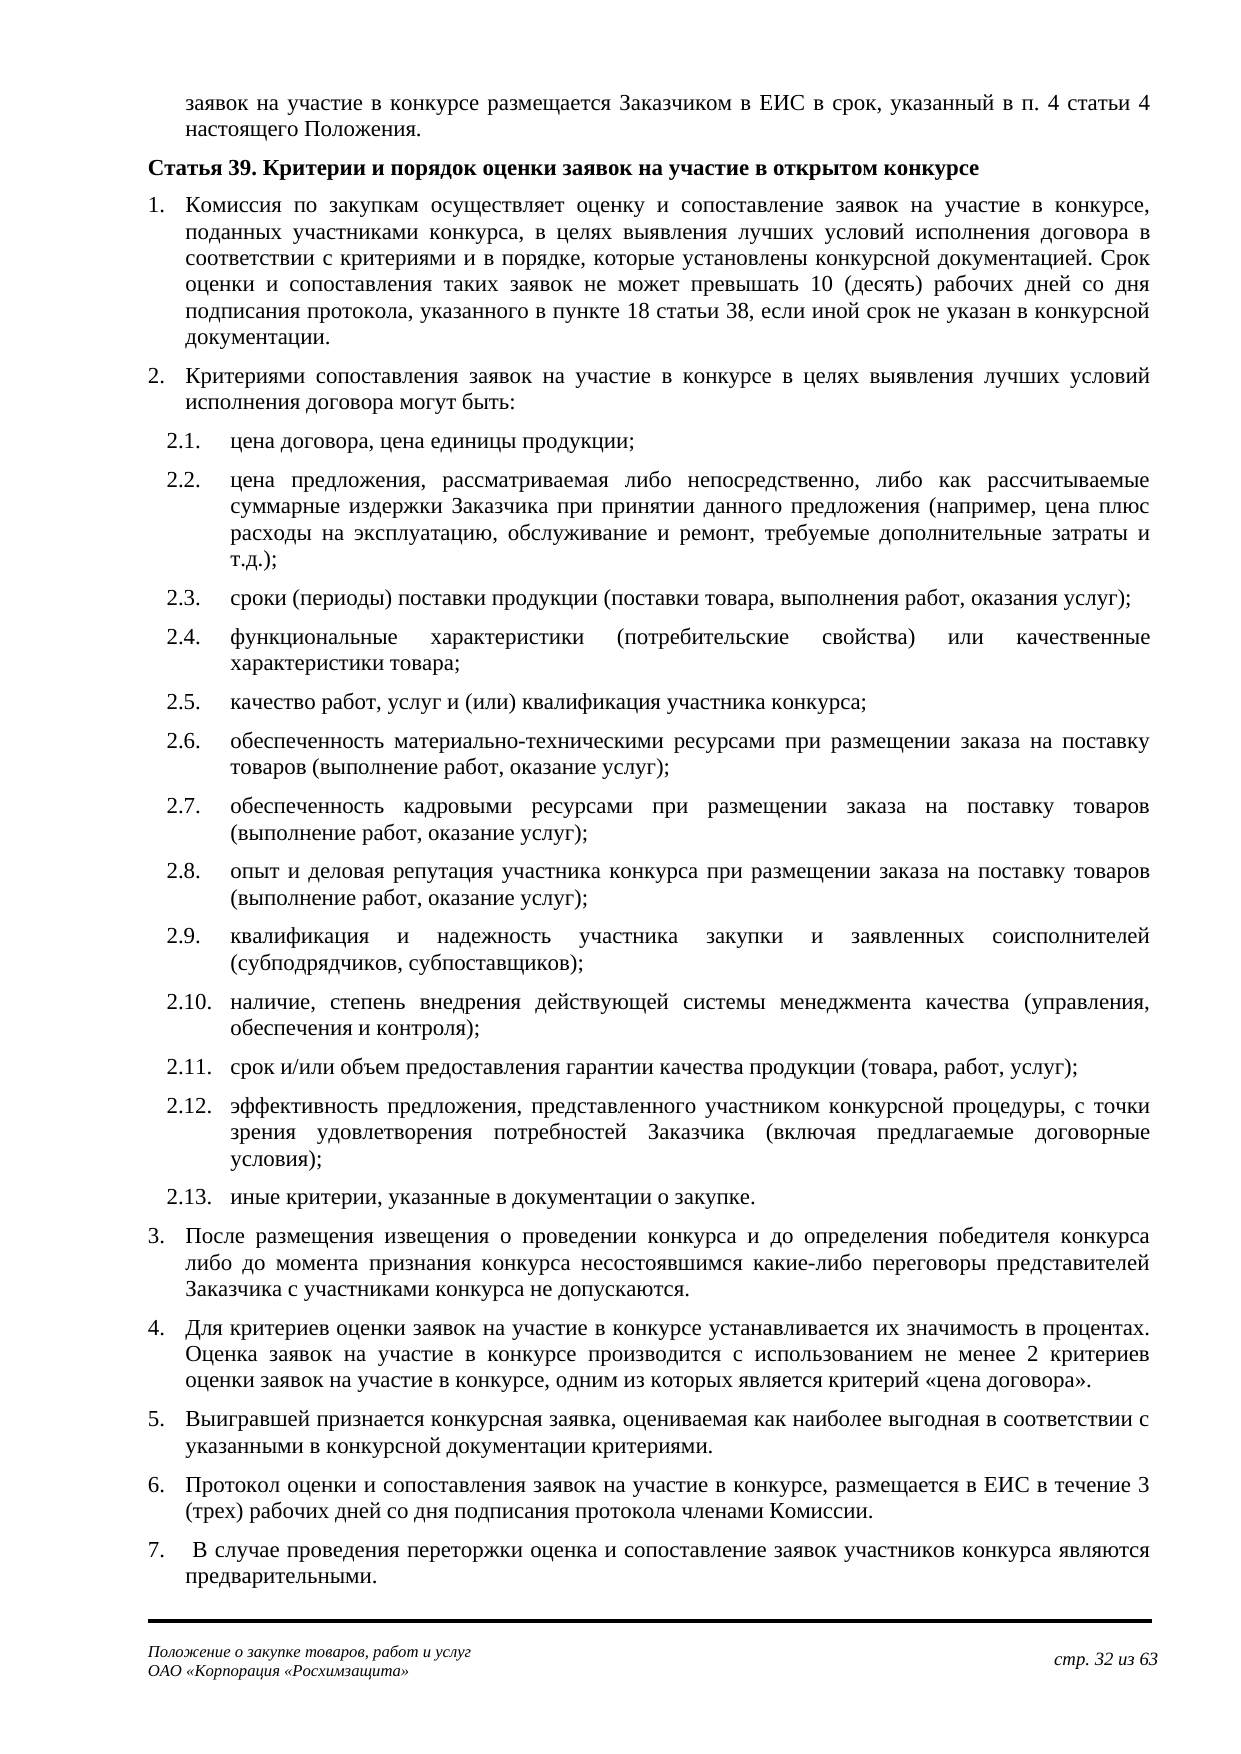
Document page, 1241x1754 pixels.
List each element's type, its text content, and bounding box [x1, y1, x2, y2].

list цена договора, цена единицы продукции; [166, 427, 1152, 454]
list наличие, степень внедрения действующей системы менеджмента качества (управления, обеспечения и контроля); [166, 988, 1152, 1041]
list Комиссия по закупкам осуществляет оценку и сопоставление заявок на участие в конкурсе, поданных участниками конкурса, в целях выявления лучших условий исполнения договора в соответствии с критериями и в порядке, которые установлены конкурсной документацией. Срок оценки и сопоставления таких заявок не может превышать 10 (десять) рабочих дней со дня подписания протокола, указанного в пункте 18 статьи 38, если иной срок не указан в конкурсной документации. [148, 191, 1152, 349]
list В случае проведения переторжки оценка и сопоставление заявок участников конкурса являются предварительными. [148, 1536, 1152, 1588]
list эффективность предложения, представленного участником конкурсной процедуры, с точки зрения удовлетворения потребностей Заказчика (включая предлагаемые договорные условия); [166, 1092, 1152, 1171]
list срок и/или объем предоставления гарантии качества продукции (товара, работ, услуг); [166, 1053, 1152, 1079]
list функциональные характеристики (потребительские свойства) или качественные характеристики товара; [166, 623, 1152, 676]
list обеспеченность кадровыми ресурсами при размещении заказа на поставку товаров (выполнение работ, оказание услуг); [166, 792, 1152, 845]
list обеспеченность материально-техническими ресурсами при размещении заказа на поставку товаров (выполнение работ, оказание услуг); [166, 727, 1152, 780]
list После размещения извещения о проведении конкурса и до определения победителя конкурса либо до момента признания конкурса несостоявшимся какие-либо переговоры представителей Заказчика с участниками конкурса не допускаются. [148, 1222, 1152, 1301]
list Выигравшей признается конкурсная заявка, оцениваемая как наиболее выгодная в соответствии с указанными в конкурсной документации критериями. [148, 1405, 1152, 1458]
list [148, 89, 1152, 141]
subtitle Статья 39. Критерии и порядок оценки заявок на участие в открытом конкурсе [148, 154, 1152, 180]
list сроки (периоды) поставки продукции (поставки товара, выполнения работ, оказания услуг); [166, 584, 1152, 610]
list цена предложения, рассматриваемая либо непосредственно, либо как рассчитываемые суммарные издержки Заказчика при принятии данного предложения (например, цена плюс расходы на эксплуатацию, обслуживание и ремонт, требуемые дополнительные затраты и т.д.); [166, 466, 1152, 572]
list иные критерии, указанные в документации о закупке. [166, 1183, 1152, 1210]
list Критериями сопоставления заявок на участие в конкурсе в целях выявления лучших условий исполнения договора могут быть: [148, 362, 1152, 415]
list качество работ, услуг и (или) квалификация участника конкурса; [166, 688, 1152, 714]
list квалификация и надежность участника закупки и заявленных соисполнителей (субподрядчиков, субпоставщиков); [166, 923, 1152, 975]
list опыт и деловая репутация участника конкурса при размещении заказа на поставку товаров (выполнение работ, оказание услуг); [166, 857, 1152, 910]
list Для критериев оценки заявок на участие в конкурсе устанавливается их значимость в процентах. Оценка заявок на участие в конкурсе производится с использованием не менее 2 критериев оценки заявок на участие в конкурсе, одним из которых является критерий «цена договора». [148, 1314, 1152, 1393]
list Протокол оценки и сопоставления заявок на участие в конкурсе, размещается в ЕИС в течение 3 (трех) рабочих дней со дня подписания протокола членами Комиссии. [148, 1471, 1152, 1523]
